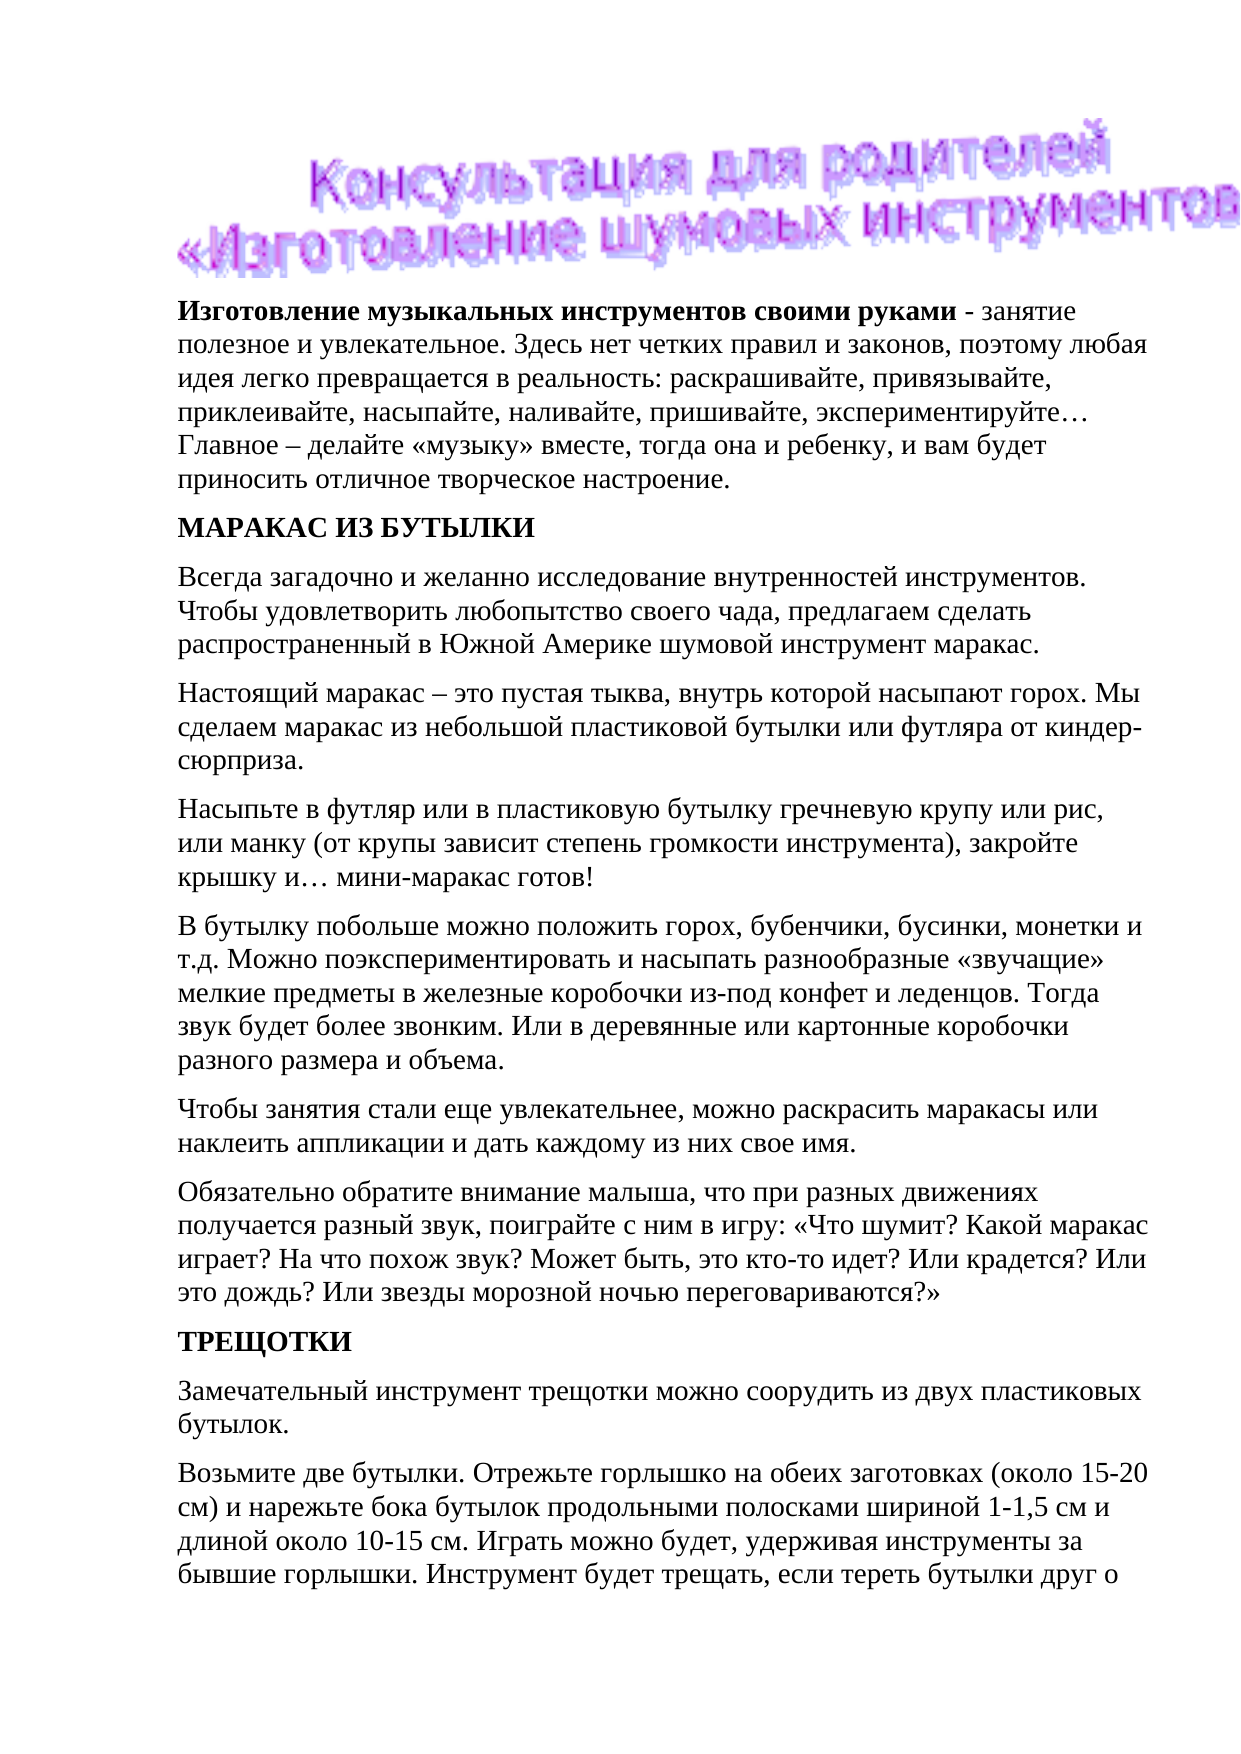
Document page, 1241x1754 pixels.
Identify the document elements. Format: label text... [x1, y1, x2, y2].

text В бутылку побольше можно положить горох, бубенчики, бусинки, монетки и т.д. Можно поэкспериментировать и насыпать разнообразные «звучащие» мелкие предметы в железные коробочки из-под конфет и леденцов. Тогда звук будет более звонким. Или в деревянные или картонные коробочки разного размера и объема. [177, 908, 1152, 1076]
text Обязательно обратите внимание малыша, что при разных движениях получается разный звук, поиграйте с ним в игру: «Что шумит? Какой маракас играет? На что похож звук? Может быть, это кто-то идет? Или крадется? Или это дождь? Или звезды морозной ночью переговариваются?» [177, 1174, 1152, 1308]
text МАРАКАС ИЗ БУТЫЛКИ [177, 510, 1152, 543]
text Чтобы занятия стали еще увлекательнее, можно раскрасить маракасы или наклеить аппликации и дать каждому из них свое имя. [177, 1091, 1152, 1158]
text Насыпьте в футляр или в пластиковую бутылку гречневую крупу или рис, или манку (от крупы зависит степень громкости инструмента), закройте крышку и… мини-маракас готов! [177, 792, 1152, 892]
text ТРЕЩОТКИ [177, 1324, 1152, 1357]
text Замечательный инструмент трещотки можно соорудить из двух пластиковых бутылок. [177, 1373, 1152, 1440]
text Изготовление музыкальных инструментов своими руками - занятие полезное и увлекательное. Здесь нет четких правил и законов, поэтому любая идея легко превращается в реальность: раскрашивайте, привязывайте, приклеивайте, насыпайте, наливайте, пришивайте, экспериментируйте… Главное – делайте «музыку» вместе, тогда она и ребенку, и вам будет приносить отличное творческое настроение. [177, 293, 1152, 494]
text Всегда загадочно и желанно исследование внутренностей инструментов. Чтобы удовлетворить любопытство своего чада, предлагаем сделать распространенный в Южной Америке шумовой инструмент маракас. [177, 559, 1152, 660]
text Настоящий маракас – это пустая тыква, внутрь которой насыпают горох. Мы сделаем маракас из небольшой пластиковой бутылки или футляра от киндер-сюрприза. [177, 675, 1152, 776]
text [177, 1456, 1152, 1590]
picture [177, 118, 1241, 278]
